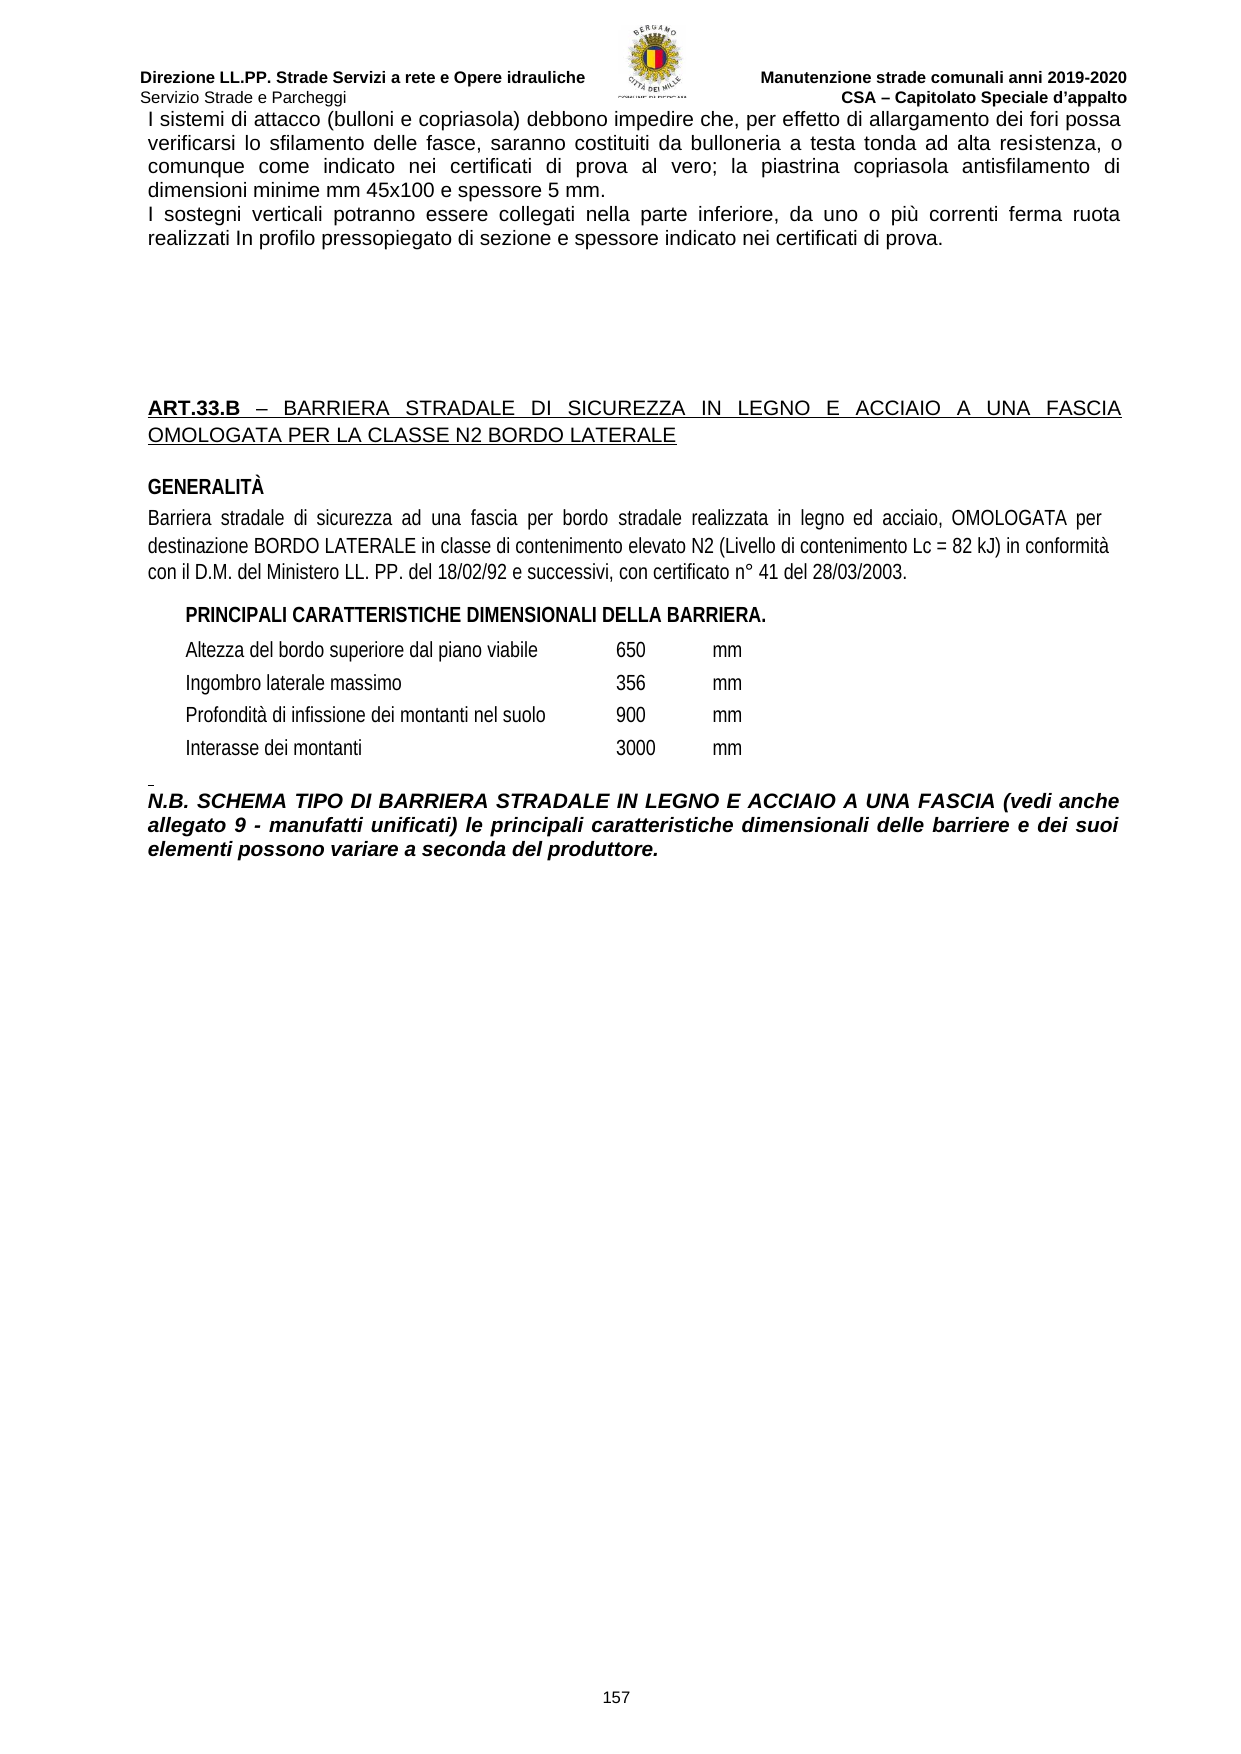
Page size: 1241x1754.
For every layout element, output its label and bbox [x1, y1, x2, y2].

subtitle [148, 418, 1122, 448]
picture [617, 25, 687, 97]
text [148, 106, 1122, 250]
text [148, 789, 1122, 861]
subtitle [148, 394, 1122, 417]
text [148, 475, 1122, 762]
